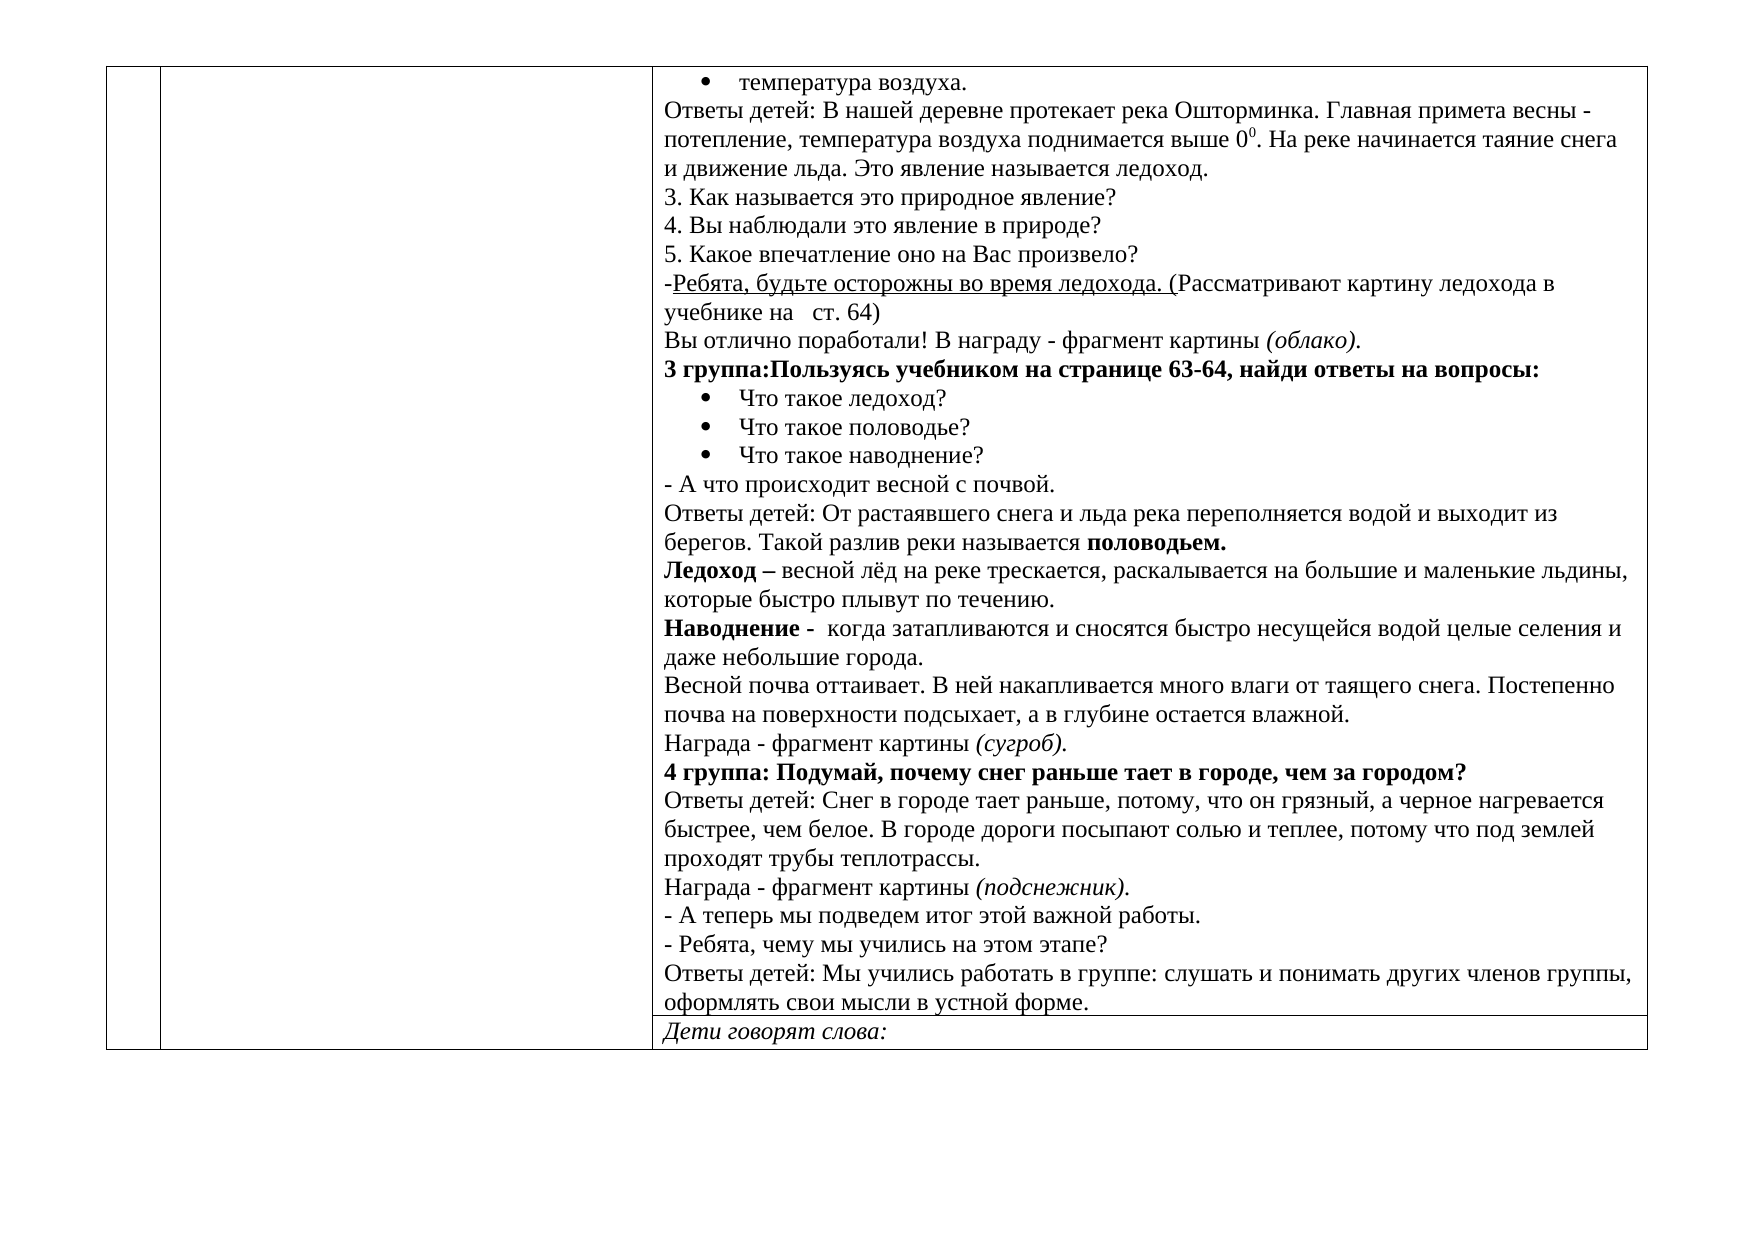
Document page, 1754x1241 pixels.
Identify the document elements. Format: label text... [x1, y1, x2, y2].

table_cell 3 [107, 67, 160, 1048]
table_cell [161, 67, 652, 1048]
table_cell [653, 1016, 1647, 1048]
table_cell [653, 67, 1647, 1015]
